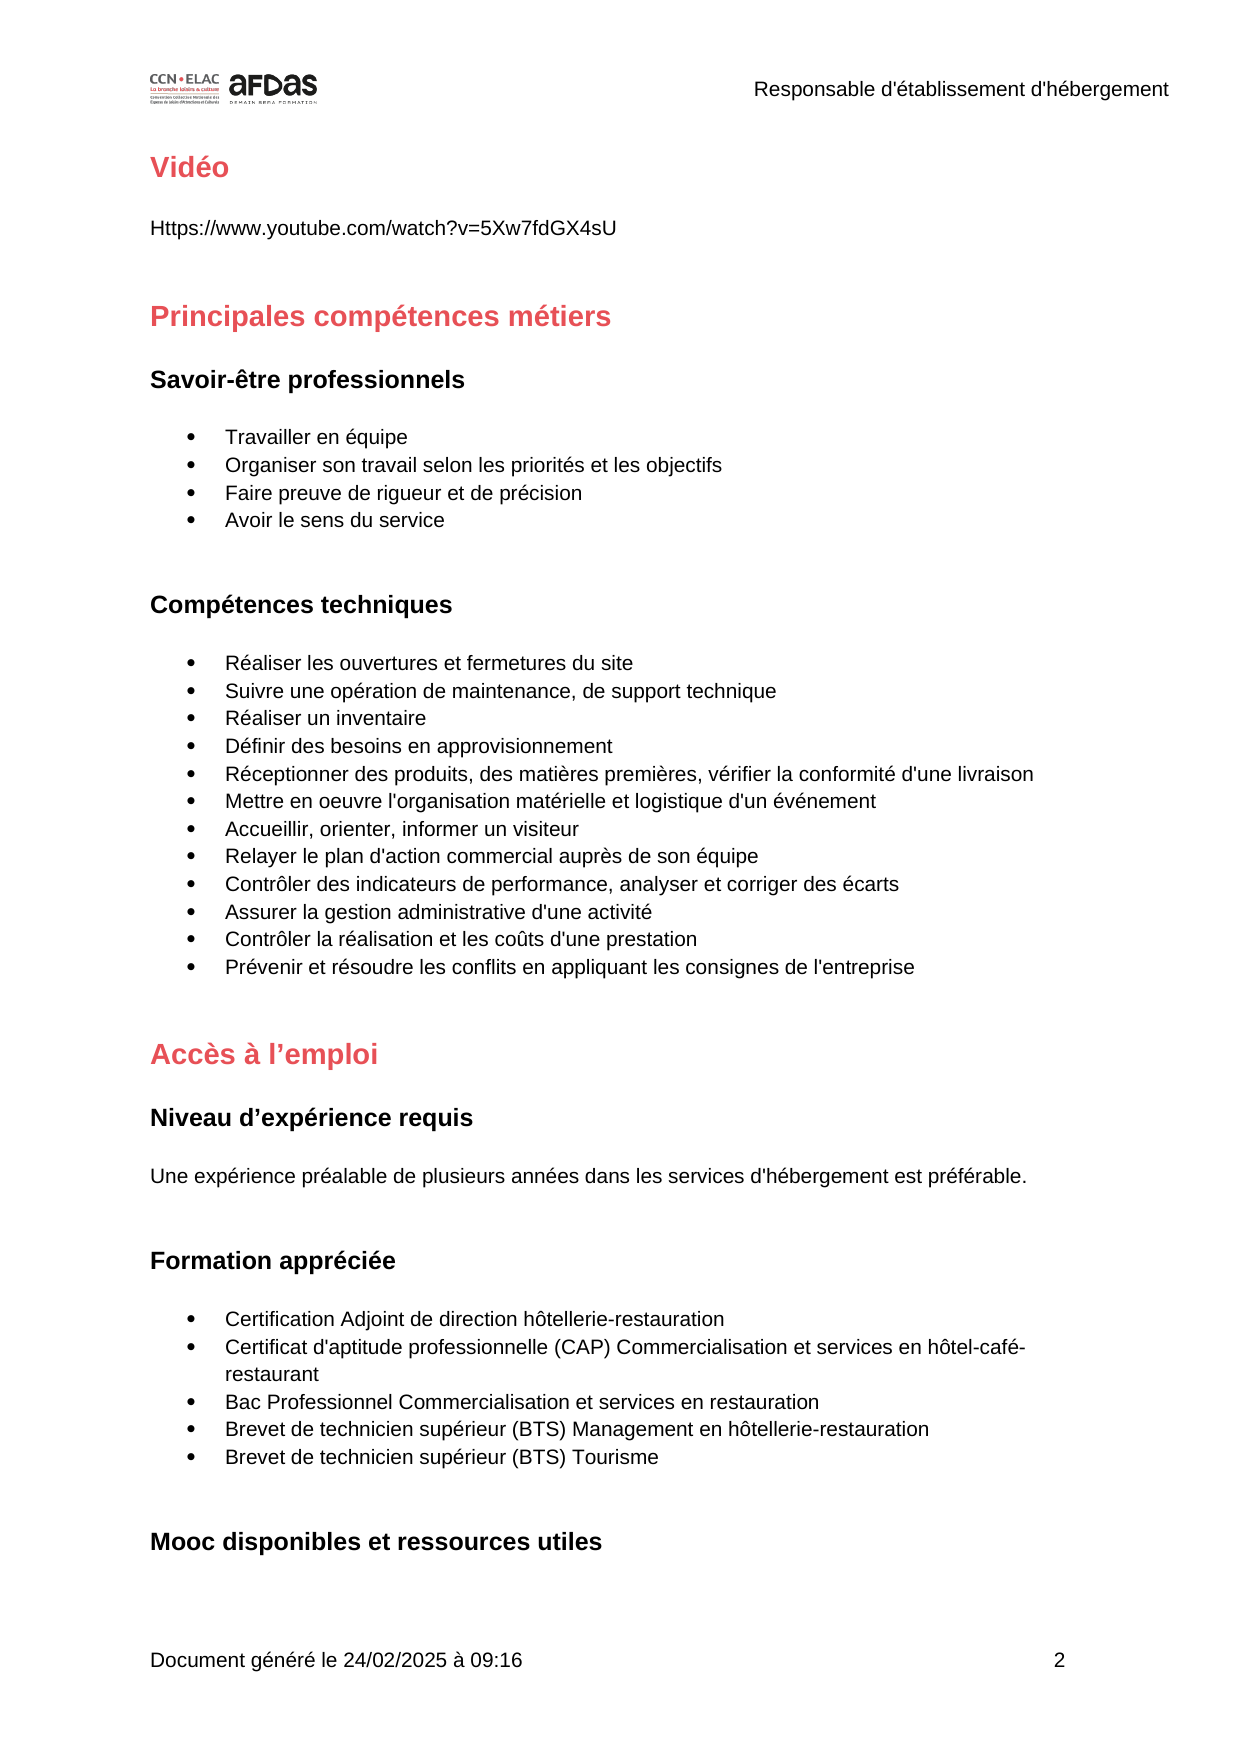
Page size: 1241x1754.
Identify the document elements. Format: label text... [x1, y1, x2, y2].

list Relayer le plan d'action commercial auprès de son équipe [187, 844, 1090, 868]
text Https://www.youtube.com/watch?v=5Xw7fdGX4sU [150, 216, 1090, 240]
text Savoir-être professionnels [150, 364, 1090, 393]
list Faire preuve de rigueur et de précision [187, 480, 1090, 504]
list Réaliser un inventaire [187, 706, 1090, 730]
list Suivre une opération de maintenance, de support technique [187, 679, 1090, 703]
text Principales compétences métiers [150, 298, 1090, 332]
list Contrôler la réalisation et les coûts d'une prestation [187, 927, 1090, 951]
list Travailler en équipe [187, 425, 1090, 449]
list Avoir le sens du service [187, 508, 1090, 532]
list Prévenir et résoudre les conflits en appliquant les consignes de l'entreprise [187, 955, 1090, 979]
list Contrôler des indicateurs de performance, analyser et corriger des écarts [187, 872, 1090, 896]
text Formation appréciée [150, 1246, 1090, 1275]
text Vidéo [150, 150, 1090, 183]
list Accueillir, orienter, informer un visiteur [187, 817, 1090, 841]
list Organiser son travail selon les priorités et les objectifs [187, 453, 1090, 477]
text Une expérience préalable de plusieurs années dans les services d'hébergement est préférable. [150, 1164, 1090, 1188]
list Mettre en oeuvre l'organisation matérielle et logistique d'un événement [187, 789, 1090, 813]
text Mooc disponibles et ressources utiles [150, 1527, 1090, 1556]
list Brevet de technicien supérieur (BTS) Tourisme [187, 1445, 1090, 1469]
list Définir des besoins en approvisionnement [187, 734, 1090, 758]
list Certificat d'aptitude professionnelle (CAP) Commercialisation et services en hôtel-café-restaurant [187, 1334, 1090, 1386]
list Brevet de technicien supérieur (BTS) Management en hôtellerie-restauration [187, 1417, 1090, 1441]
list Réaliser les ouvertures et fermetures du site [187, 651, 1090, 675]
list Assurer la gestion administrative d'une activité [187, 899, 1090, 923]
list Réceptionner des produits, des matières premières, vérifier la conformité d'une livraison [187, 761, 1090, 786]
picture [150, 74, 317, 104]
text Accès à l’emploi [150, 1037, 1090, 1071]
text Niveau d’expérience requis [150, 1103, 1090, 1132]
text Compétences techniques [150, 591, 1090, 619]
list Bac Professionnel Commercialisation et services en restauration [187, 1389, 1090, 1414]
list Certification Adjoint de direction hôtellerie-restauration [187, 1307, 1090, 1331]
